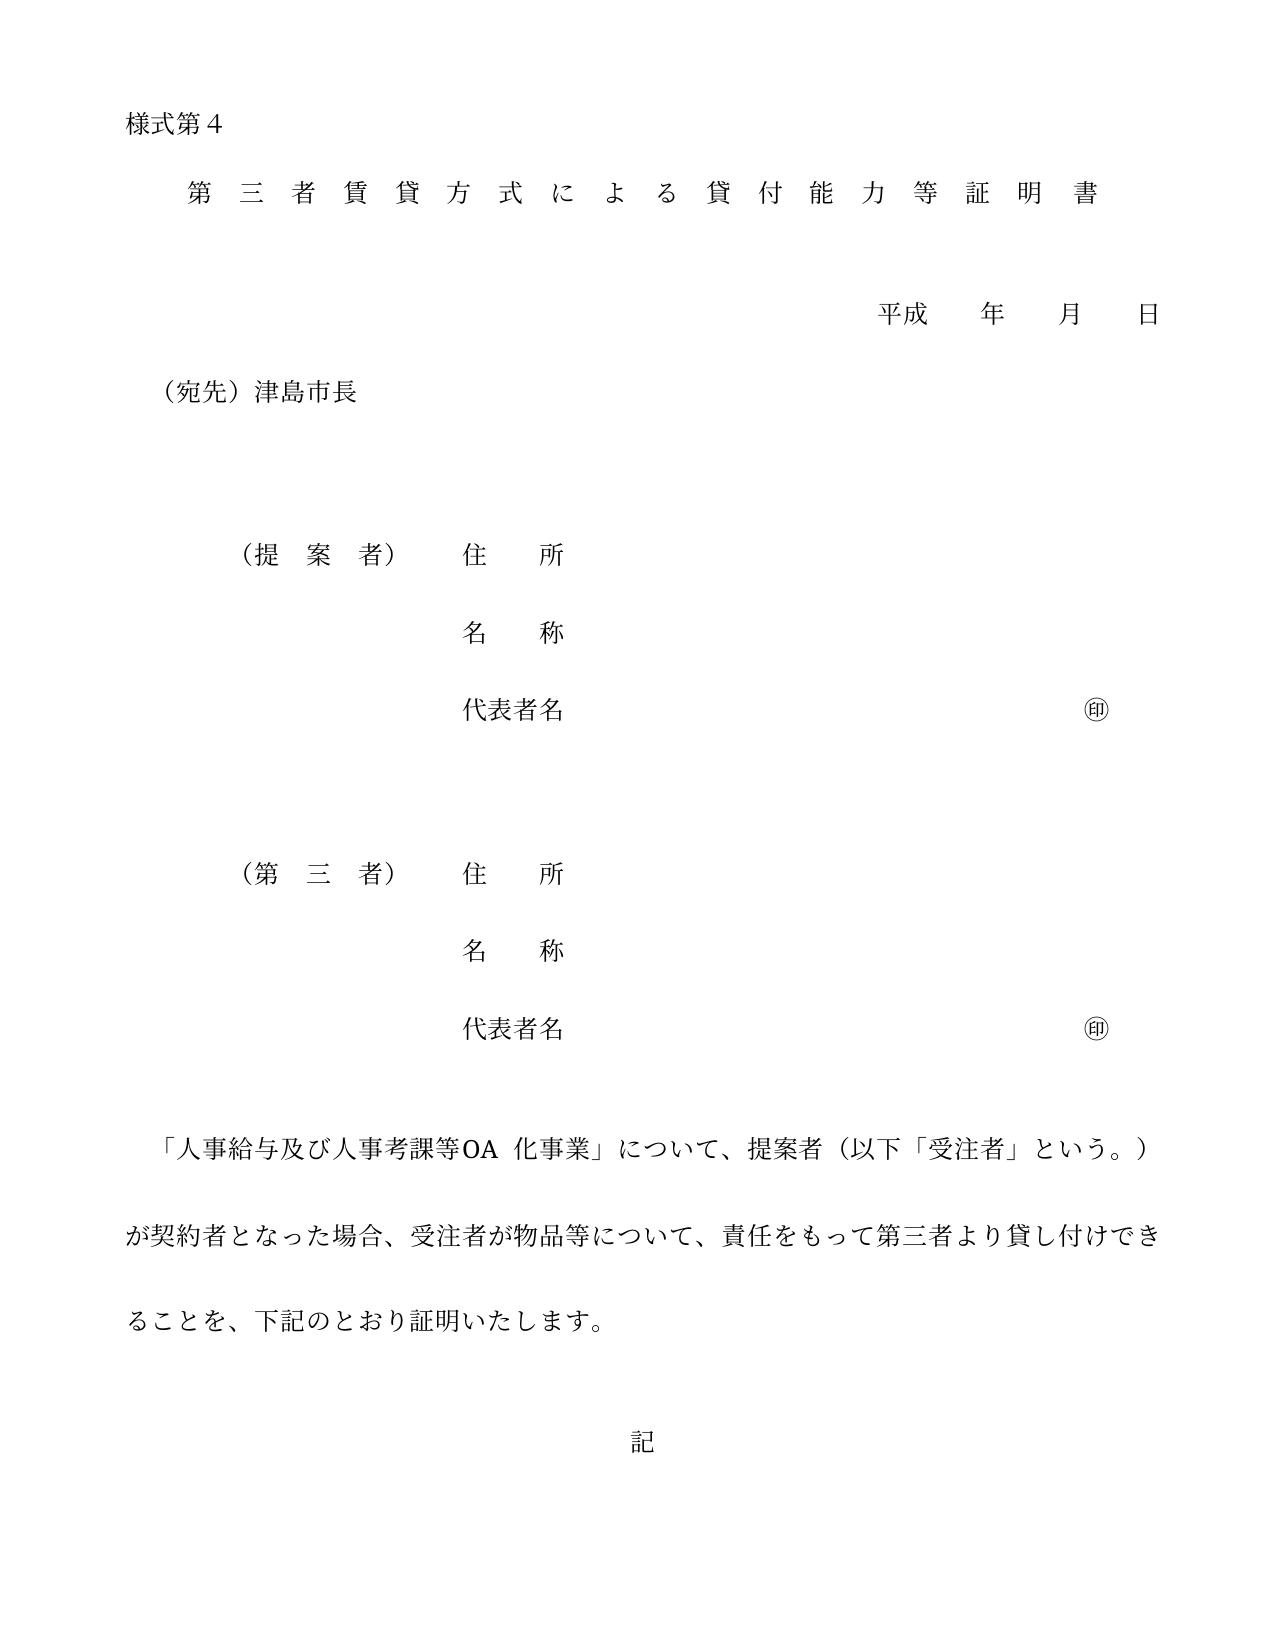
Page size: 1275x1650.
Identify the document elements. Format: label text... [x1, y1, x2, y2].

text 記 [125, 1406, 1162, 1475]
text 名 称 [125, 597, 1162, 666]
text 第三者賃貸方式による貸付能力等証明書 [125, 158, 1162, 226]
text （宛先）津島市長 [125, 356, 1162, 424]
text 平成 年 月 日 [125, 278, 1162, 347]
text （提 案 者） 住 所 [125, 519, 1162, 588]
text 代表者名 ㊞ [125, 674, 1162, 743]
text 代表者名 ㊞ [125, 993, 1162, 1062]
text （第 三 者） 住 所 [125, 838, 1162, 907]
text 名 称 [125, 916, 1162, 984]
text 「人事給与及び人事考課等OA化事業」について、提案者（以下「受注者」という。）が契約者となった場合、受注者が物品等について、責任をもって第三者より貸し付けできることを、下記のとおり証明いたします。 [125, 1114, 1162, 1354]
text 様式第４ [125, 89, 1162, 158]
